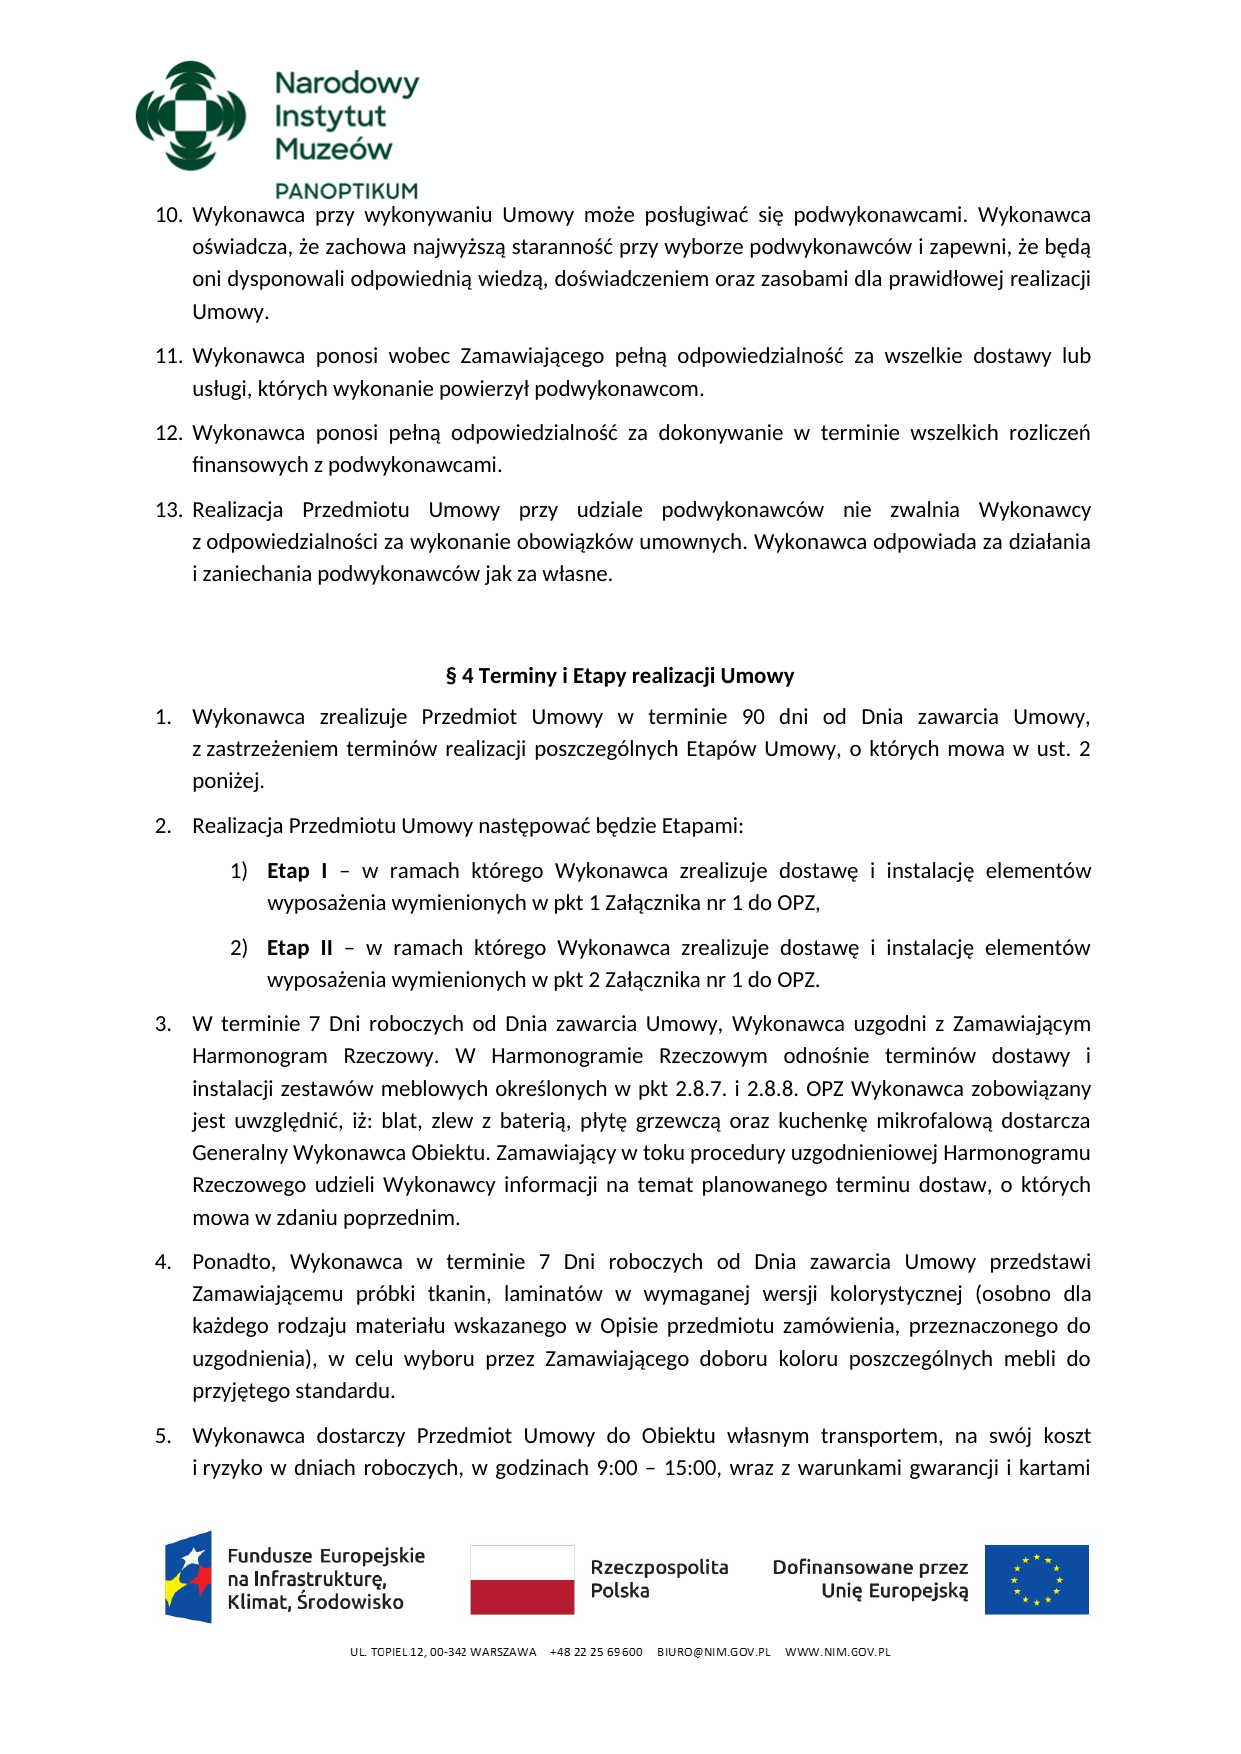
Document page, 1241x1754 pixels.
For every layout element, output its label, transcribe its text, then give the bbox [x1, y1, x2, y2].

list Realizacja Przedmiotu Umowy następować będzie Etapami: [154, 811, 1093, 839]
list Etap I – w ramach którego Wykonawca zrealizuje dostawę i instalację elementów wyposażenia wymienionych w pkt 1 Załącznika nr 1 do OPZ, [229, 856, 1093, 916]
list Wykonawca przy wykonywaniu Umowy może posługiwać się podwykonawcami. Wykonawca oświadcza, że zachowa najwyższą staranność przy wyborze podwykonawców i zapewni, że będą oni dysponowali odpowiednią wiedzą, doświadczeniem oraz zasobami dla prawidłowej realizacji Umowy. [154, 200, 1093, 325]
picture [132, 59, 423, 201]
list Wykonawca zrealizuje Przedmiot Umowy w terminie 90 dni od Dnia zawarcia Umowy, z zastrzeżeniem terminów realizacji poszczególnych Etapów Umowy, o których mowa w ust. 2 poniżej. [154, 702, 1093, 794]
subtitle § 4 Terminy i Etapy realizacji Umowy [148, 661, 1093, 689]
list Wykonawca ponosi pełną odpowiedzialność za dokonywanie w terminie wszelkich rozliczeń finansowych z podwykonawcami. [154, 418, 1093, 478]
list Realizacja Przedmiotu Umowy przy udziale podwykonawców nie zwalnia Wykonawcy z odpowiedzialności za wykonanie obowiązków umownych. Wykonawca odpowiada za działania i zaniechania podwykonawców jak za własne. [154, 495, 1093, 588]
list Etap II – w ramach którego Wykonawca zrealizuje dostawę i instalację elementów wyposażenia wymienionych w pkt 2 Załącznika nr 1 do OPZ. [230, 933, 1093, 993]
list W terminie 7 Dni roboczych od Dnia zawarcia Umowy, Wykonawca uzgodni z Zamawiającym Harmonogram Rzeczowy. W Harmonogramie Rzeczowym odnośnie terminów dostawy i instalacji zestawów meblowych określonych w pkt 2.8.7. i 2.8.8. OPZ Wykonawca zobowiązany jest uwzględnić, iż: blat, zlew z baterią, płytę grzewczą oraz kuchenkę mikrofalową dostarcza Generalny Wykonawca Obiektu. Zamawiający w toku procedury uzgodnieniowej Harmonogramu Rzeczowego udzieli Wykonawcy informacji na temat planowanego terminu dostaw, o których mowa w zdaniu poprzednim. [154, 1009, 1093, 1231]
list Wykonawca ponosi wobec Zamawiającego pełną odpowiedzialność za wszelkie dostawy lub usługi, których wykonanie powierzył podwykonawcom. [154, 341, 1093, 402]
picture [147, 1509, 1106, 1672]
list Ponadto, Wykonawca w terminie 7 Dni roboczych od Dnia zawarcia Umowy przedstawi Zamawiającemu próbki tkanin, laminatów w wymaganej wersji kolorystycznej (osobno dla każdego rodzaju materiału wskazanego w Opisie przedmiotu zamówienia, przeznaczonego do uzgodnienia), w celu wyboru przez Zamawiającego doboru koloru poszczególnych mebli do przyjętego standardu. [154, 1247, 1093, 1404]
